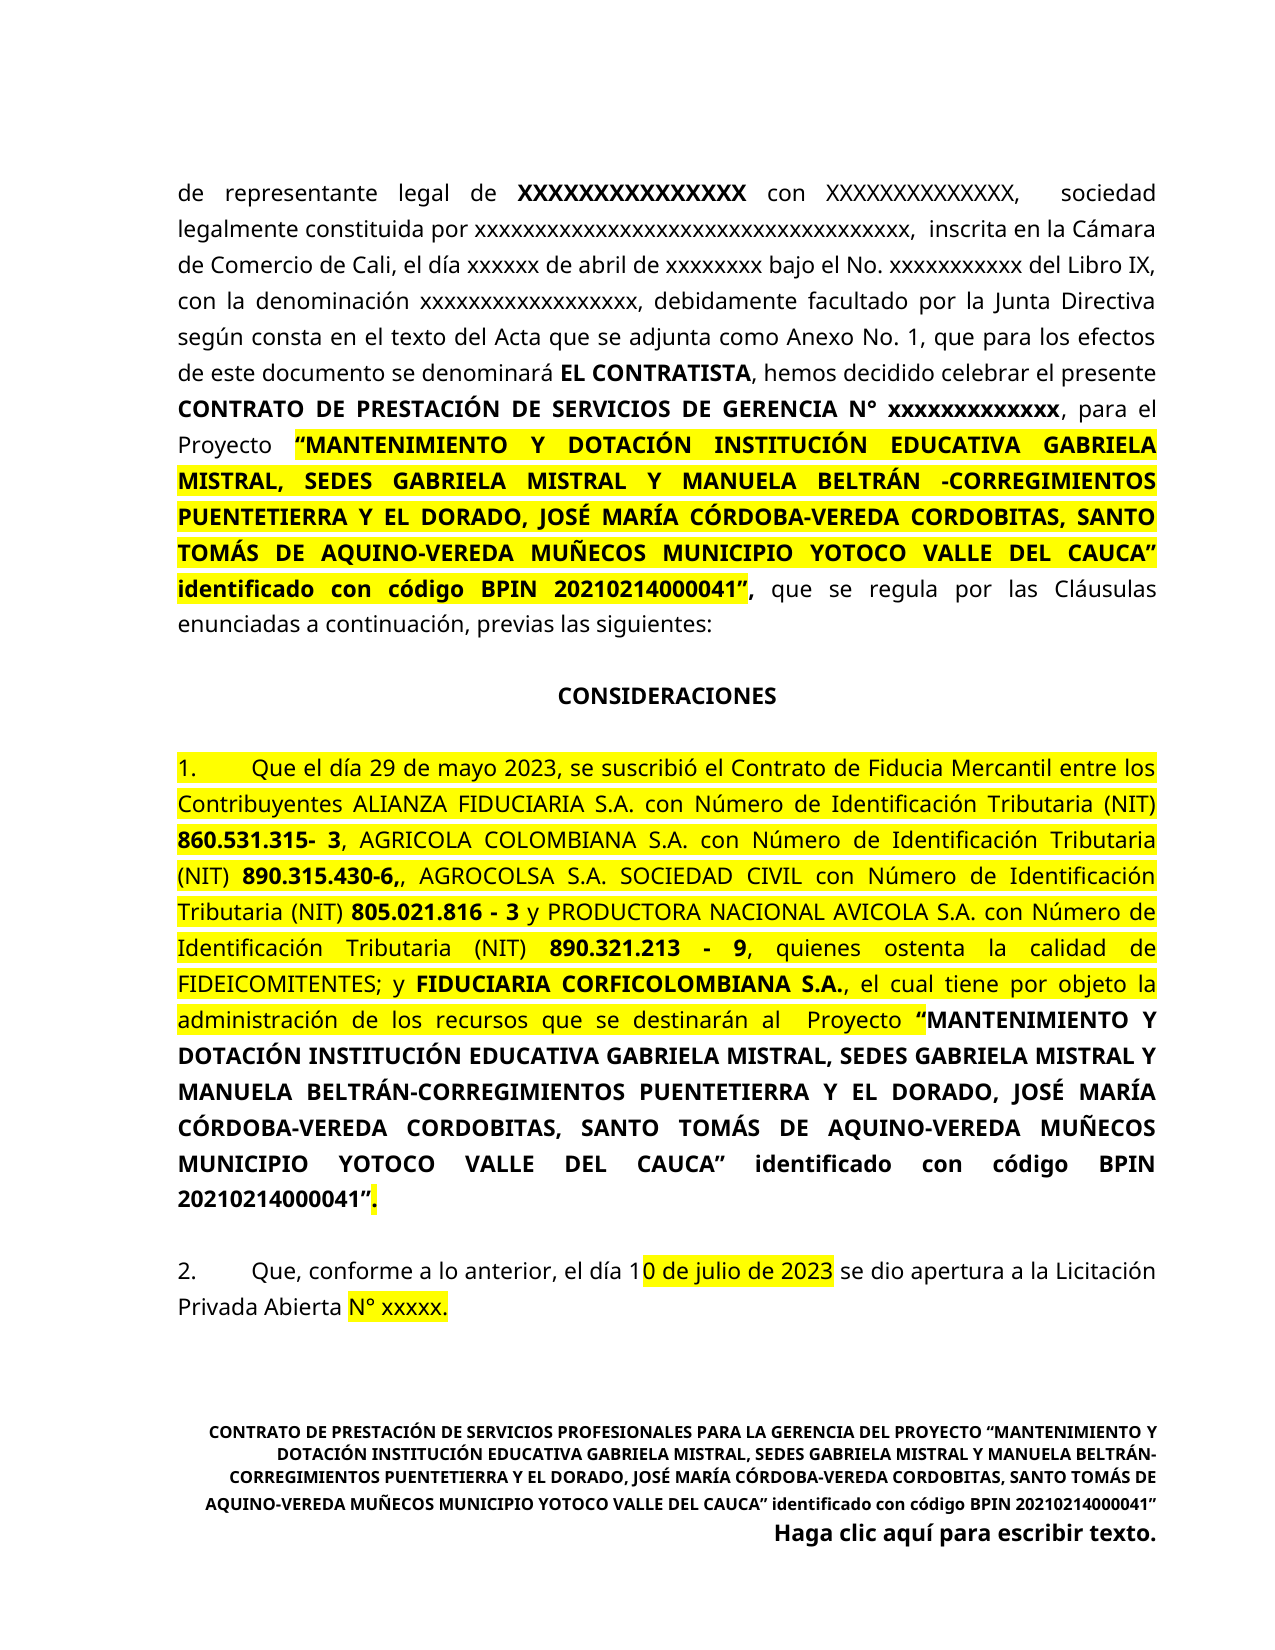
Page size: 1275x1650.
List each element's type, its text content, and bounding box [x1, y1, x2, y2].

list Que, conforme a lo anterior, el día 10 de julio de 2023 se dio apertura a la Licitación Privada Abierta N° xxxxx. [177, 1255, 1157, 1322]
text CONSIDERACIONES [177, 680, 1157, 712]
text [177, 177, 1157, 465]
list Que el día 29 de mayo 2023, se suscribió el Contrato de Fiducia Mercantil entre los Contribuyentes ALIANZA FIDUCIARIA S.A. con Número de Identificación Tributaria (NIT) 860.531.315- 3, AGRICOLA COLOMBIANA S.A. con Número de Identificación Tributaria (NIT) 890.315.430-6,, AGROCOLSA S.A. SOCIEDAD CIVIL con Número de Identificación Tributaria (NIT) 805.021.816 - 3 y PRODUCTORA NACIONAL AVICOLA S.A. con Número de Identificación Tributaria (NIT) 890.321.213 - 9, quienes ostenta la calidad de FIDEICOMITENTES; y FIDUCIARIA CORFICOLOMBIANA S.A., el cual tiene por objeto la administración de los recursos que se destinarán al Proyecto “MANTENIMIENTO Y DOTACIÓN INSTITUCIÓN EDUCATIVA GABRIELA MISTRAL, SEDES GABRIELA MISTRAL Y MANUELA BELTRÁN-CORREGIMIENTOS PUENTETIERRA Y EL DORADO, JOSÉ MARÍA CÓRDOBA-VEREDA CORDOBITAS, SANTO TOMÁS DE AQUINO-VEREDA MUÑECOS MUNICIPIO YOTOCO VALLE DEL CAUCA” identificado con código BPIN 20210214000041”. [177, 999, 1157, 1215]
